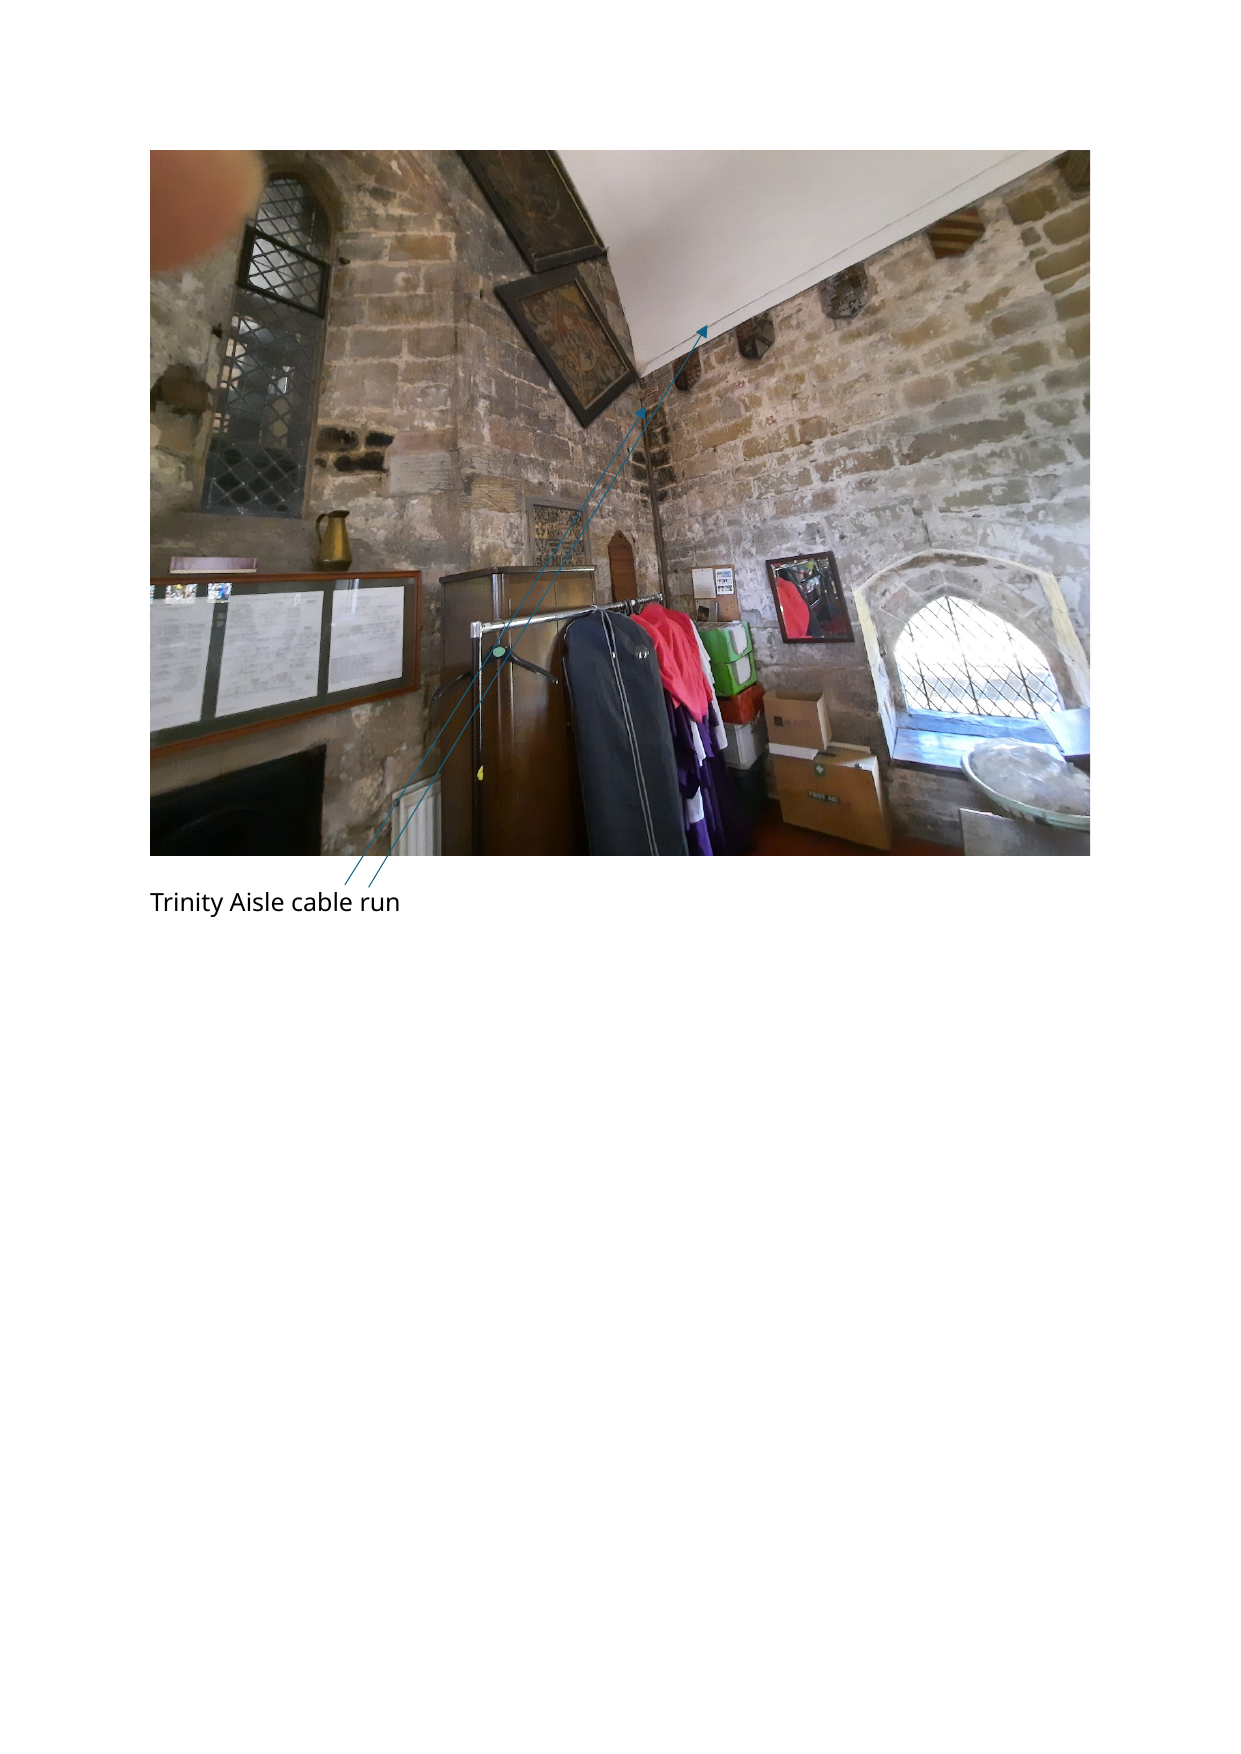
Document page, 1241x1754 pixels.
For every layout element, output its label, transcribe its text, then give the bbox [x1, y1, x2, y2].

picture [150, 150, 1091, 856]
text Trinity Aisle cable run [150, 884, 1090, 918]
